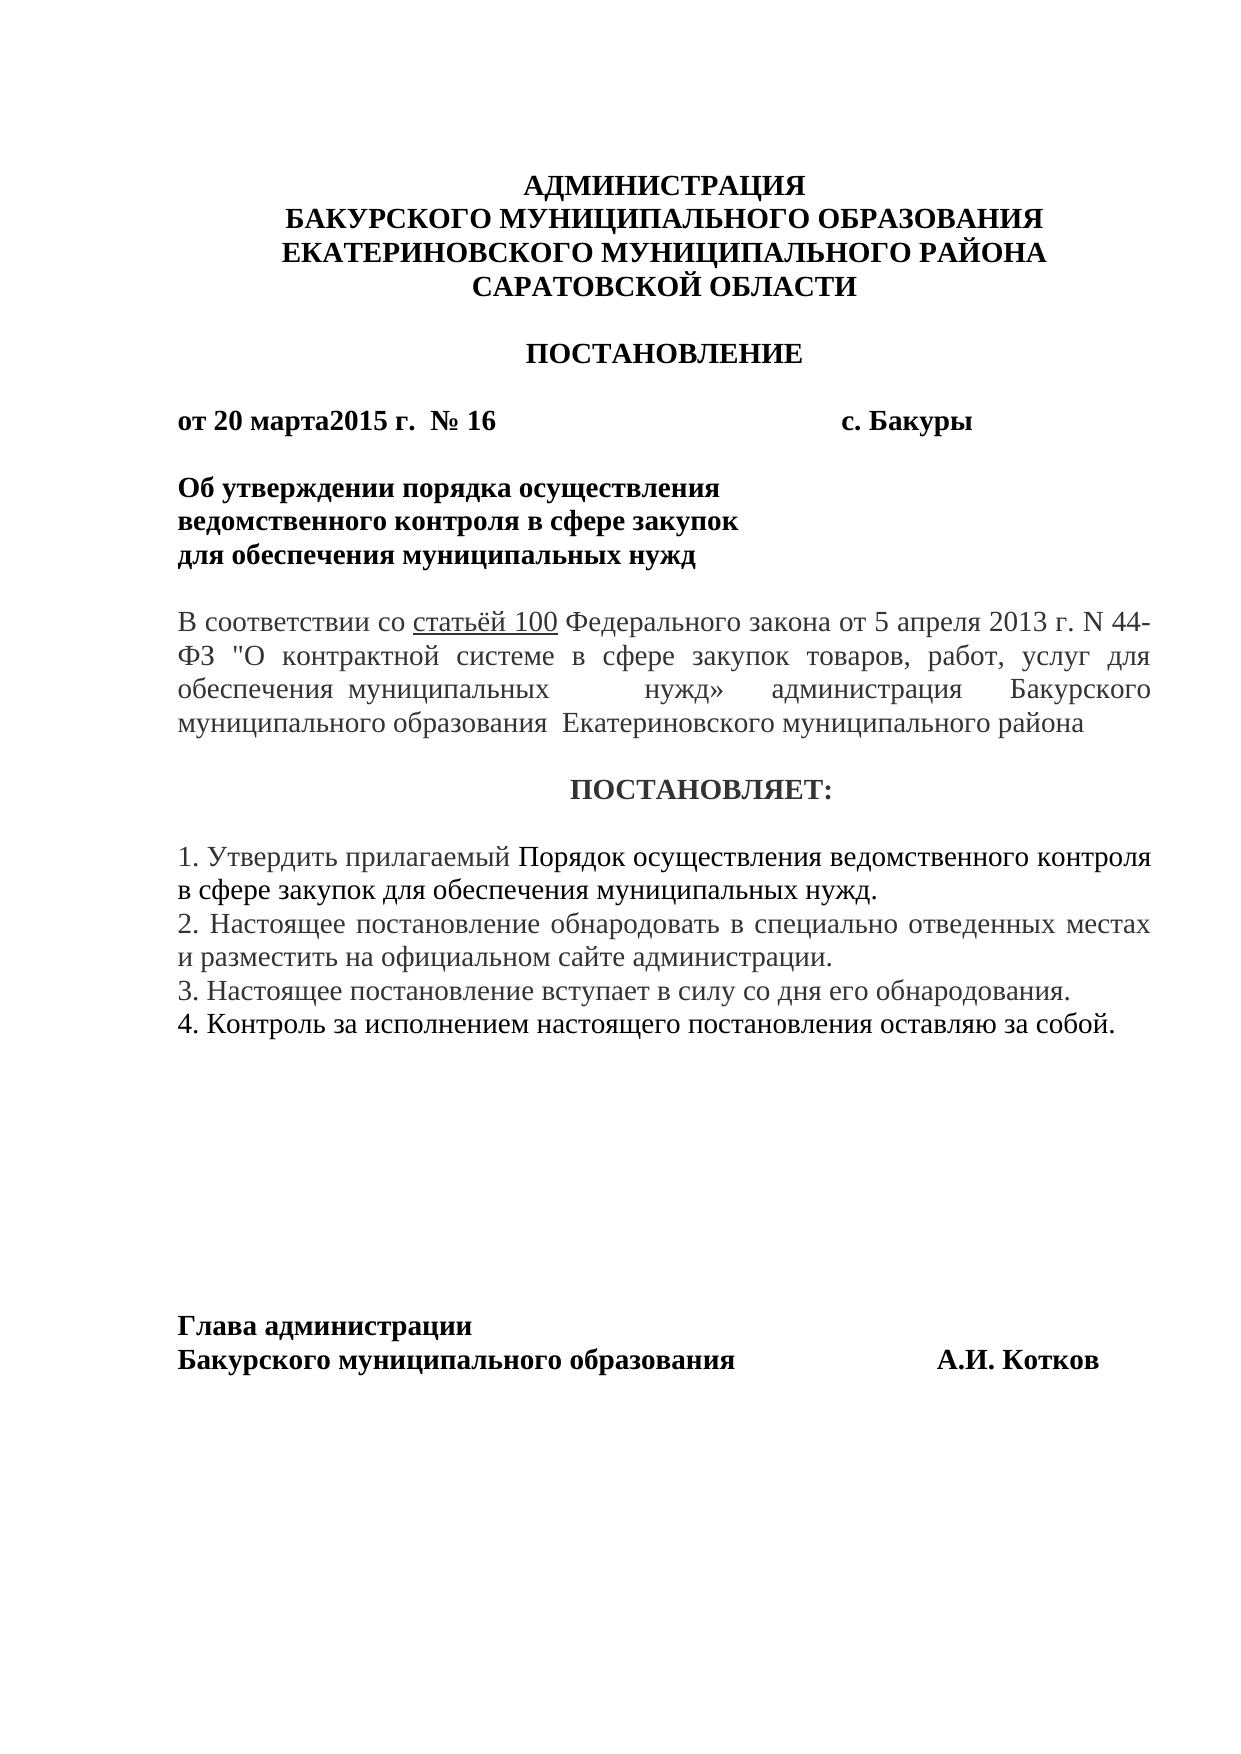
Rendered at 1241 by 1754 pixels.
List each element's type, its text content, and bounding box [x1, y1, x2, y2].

text ПОСТАНОВЛЕНИЕ [177, 336, 1152, 369]
text для обеспечения муниципальных нужд [177, 537, 1152, 571]
subtitle В соответствии со статьёй 100 Федерального закона от 5 апреля . N 44-ФЗ "О контрактной системе в сфере закупок товаров, работ, услуг для обеспечения муниципальных нужд» администрация Бакурского муниципального образования Екатериновского муниципального района [177, 604, 1152, 738]
text 3. Настоящее постановление вступает в силу со дня его обнародования. [177, 973, 1152, 1007]
text ПОСТАНОВЛЯЕТ: [177, 772, 1152, 805]
text Бакурского муниципального образования А.И. Котков [177, 1342, 1152, 1376]
text ЕКАТЕРИНОВСКОГО МУНИЦИПАЛЬНОГО РАЙОНА [177, 235, 1152, 269]
text от 20 марта2015 г. № 16 с. Бакуры [177, 403, 1152, 436]
text БАКУРСКОГО МУНИЦИПАЛЬНОГО ОБРАЗОВАНИЯ [177, 202, 1152, 235]
text ведомственного контроля в сфере закупок [177, 503, 1152, 537]
subtitle 1. Утвердить прилагаемый Порядок осуществления ведомственного контроля в сфере закупок для обеспечения муниципальных нужд. [177, 839, 1152, 906]
text Глава администрации [177, 1308, 1152, 1342]
text 4. Контроль за исполнением настоящего постановления оставляю за собой. [177, 1007, 1152, 1040]
text САРАТОВСКОЙ ОБЛАСТИ [177, 269, 1152, 302]
text Об утверждении порядка осуществления [177, 470, 1152, 503]
text 2. Настоящее постановление обнародовать в специально отведенных местах и разместить на официальном сайте администрации. [177, 906, 1152, 973]
text АДМИНИСТРАЦИЯ [177, 168, 1152, 202]
